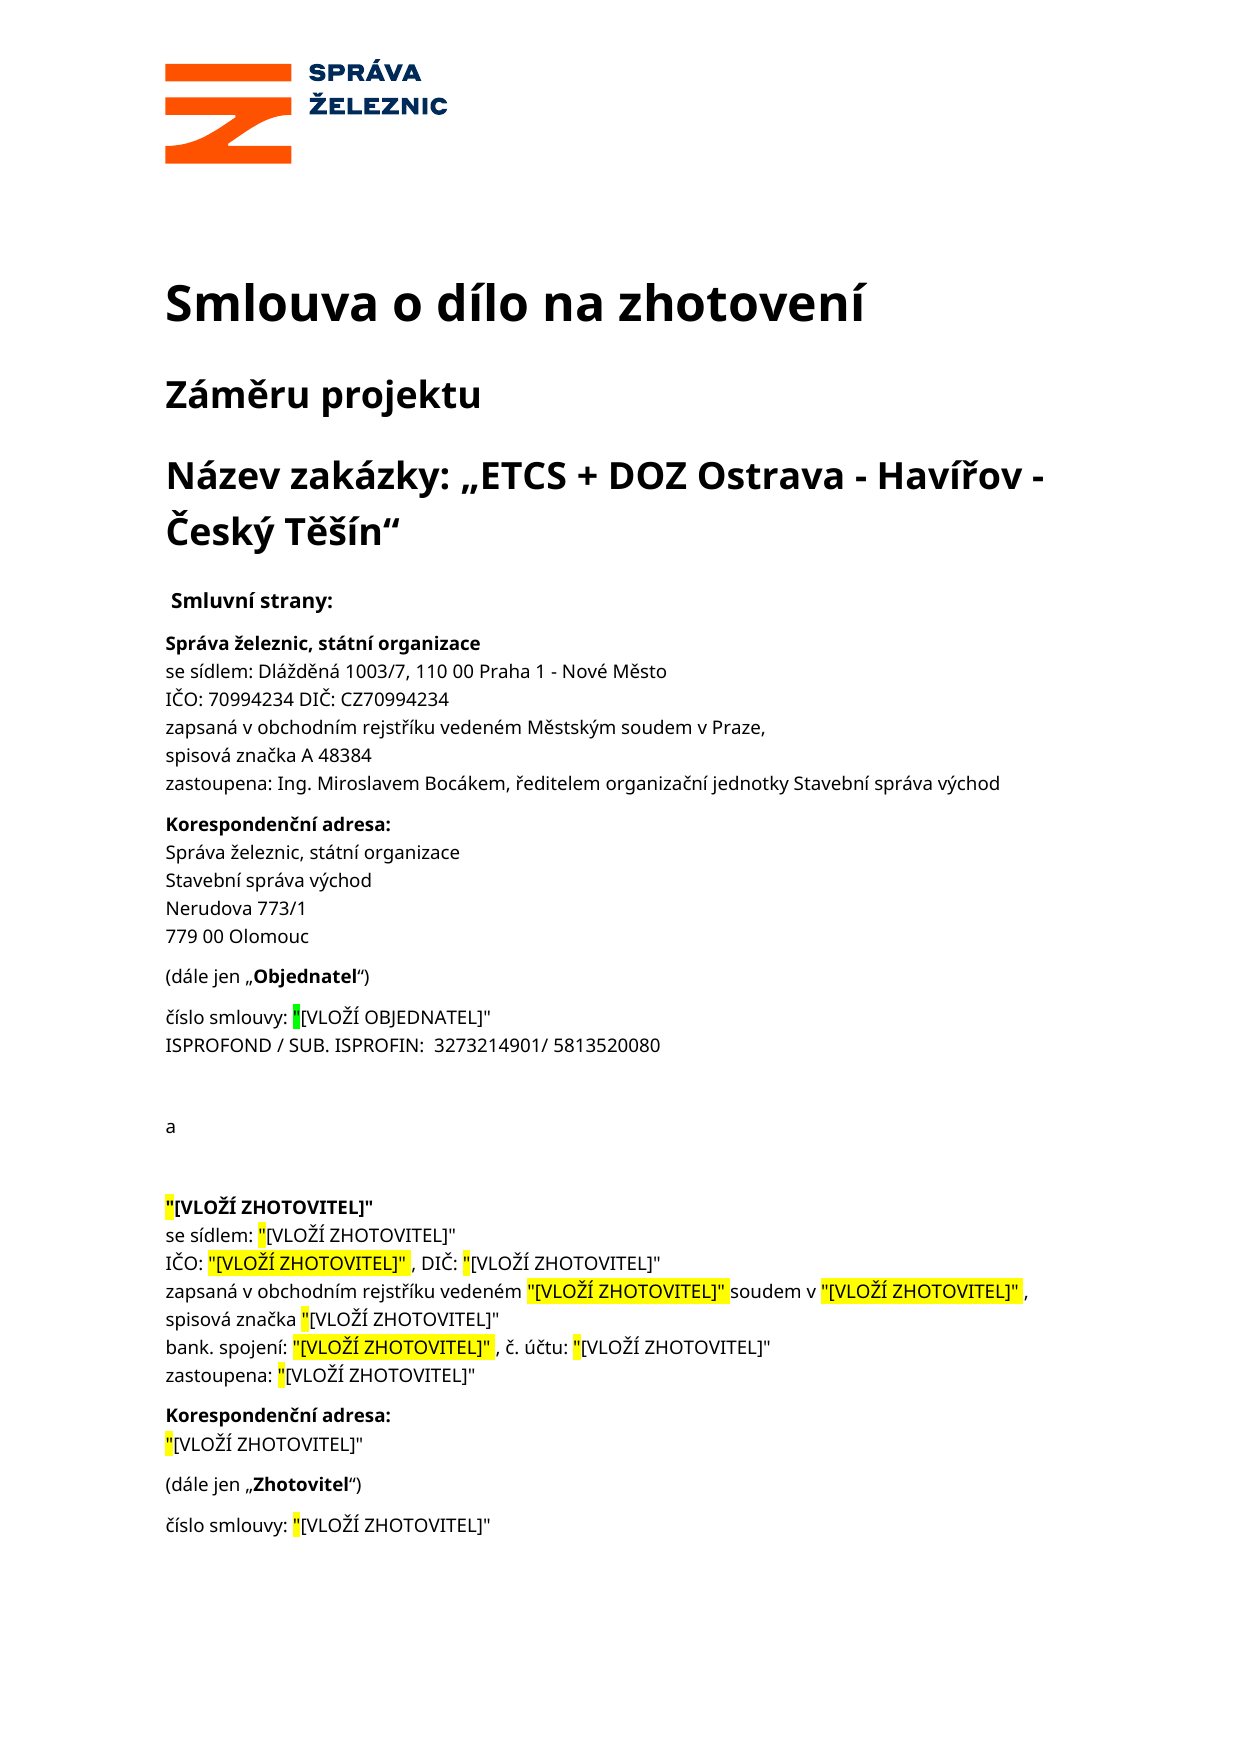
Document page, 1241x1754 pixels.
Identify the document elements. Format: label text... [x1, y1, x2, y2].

text zastoupena: Ing. Miroslavem Bocákem, ředitelem organizační jednotky Stavební správa východ [165, 770, 1075, 796]
text IČO: , DIČ: [165, 1250, 208, 1276]
text zastoupena: [285, 1362, 1075, 1388]
text IČO: 70994234 DIČ: CZ70994234 [165, 686, 1075, 712]
text zastoupena: [165, 1362, 278, 1388]
text IČO: , DIČ: [411, 1250, 463, 1276]
text bank. spojení: , č. účtu: [495, 1334, 573, 1360]
text číslo smlouvy: [165, 1512, 293, 1537]
text číslo smlouvy: [300, 1004, 1075, 1029]
text Korespondenční adresa: [165, 1403, 1075, 1428]
text IČO: , DIČ: [470, 1250, 1075, 1276]
text Stavební správa východ [165, 867, 1075, 892]
text Smluvní strany: [165, 587, 1075, 615]
text zapsaná v obchodním rejstříku vedeném soudem v , [165, 1278, 527, 1304]
text (dále jen „Objednatel“) [165, 963, 1075, 989]
text se sídlem: [266, 1222, 1075, 1248]
text Správa železnic, státní organizace [165, 630, 1075, 656]
text Nerudova 773/1 [165, 895, 1075, 921]
text ISPROFOND / SUB. ISPROFIN: 3273214901/ 5813520080 [165, 1032, 1075, 1058]
text Název zakázky: [165, 449, 1075, 556]
text číslo smlouvy: [300, 1512, 1075, 1537]
text Korespondenční adresa: [165, 811, 1075, 836]
text Záměru projektu [165, 368, 1075, 419]
text zapsaná v obchodním rejstříku vedeném Městským soudem v Praze, [165, 714, 1075, 740]
text a [165, 1113, 1075, 1139]
text (dále jen „Zhotovitel“) [165, 1471, 1075, 1497]
text spisová značka A 48384 [165, 742, 1075, 768]
text číslo smlouvy: [165, 1004, 293, 1029]
text spisová značka [165, 1306, 301, 1332]
text bank. spojení: , č. účtu: [165, 1334, 293, 1360]
text 779 00 Olomouc [165, 923, 1075, 948]
text bank. spojení: , č. účtu: [581, 1334, 1075, 1360]
text se sídlem: [165, 1222, 258, 1248]
text spisová značka [309, 1306, 1075, 1332]
text se sídlem: Dlážděná 1003/7, 110 00 Praha 1 - Nové Město [165, 658, 1075, 684]
text Správa železnic, státní organizace [165, 839, 1075, 864]
text Smlouva o dílo na zhotovení [165, 268, 1075, 336]
